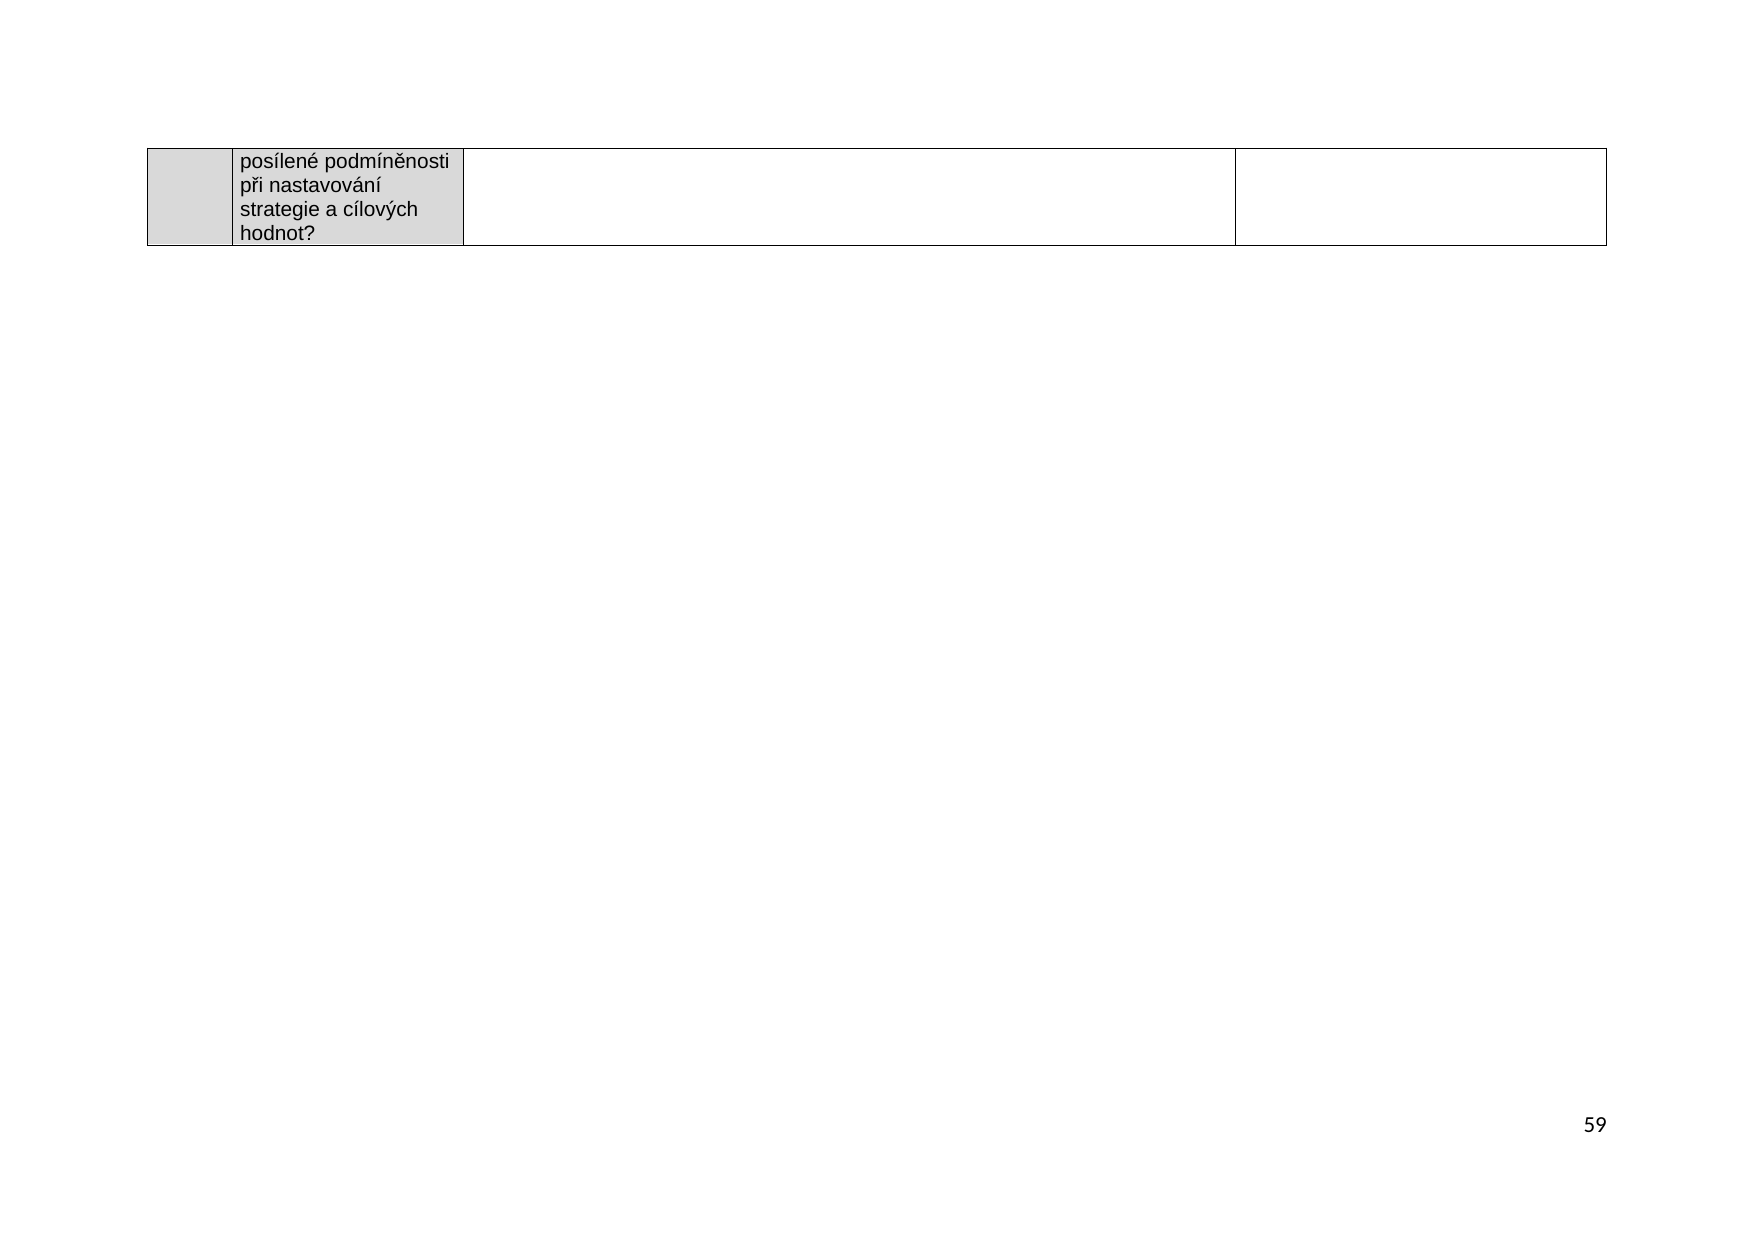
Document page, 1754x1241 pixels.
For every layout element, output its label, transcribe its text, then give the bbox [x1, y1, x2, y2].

table_cell [1236, 149, 1606, 244]
table_cell 2.8 [148, 149, 232, 244]
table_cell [233, 149, 463, 244]
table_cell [464, 149, 1235, 244]
